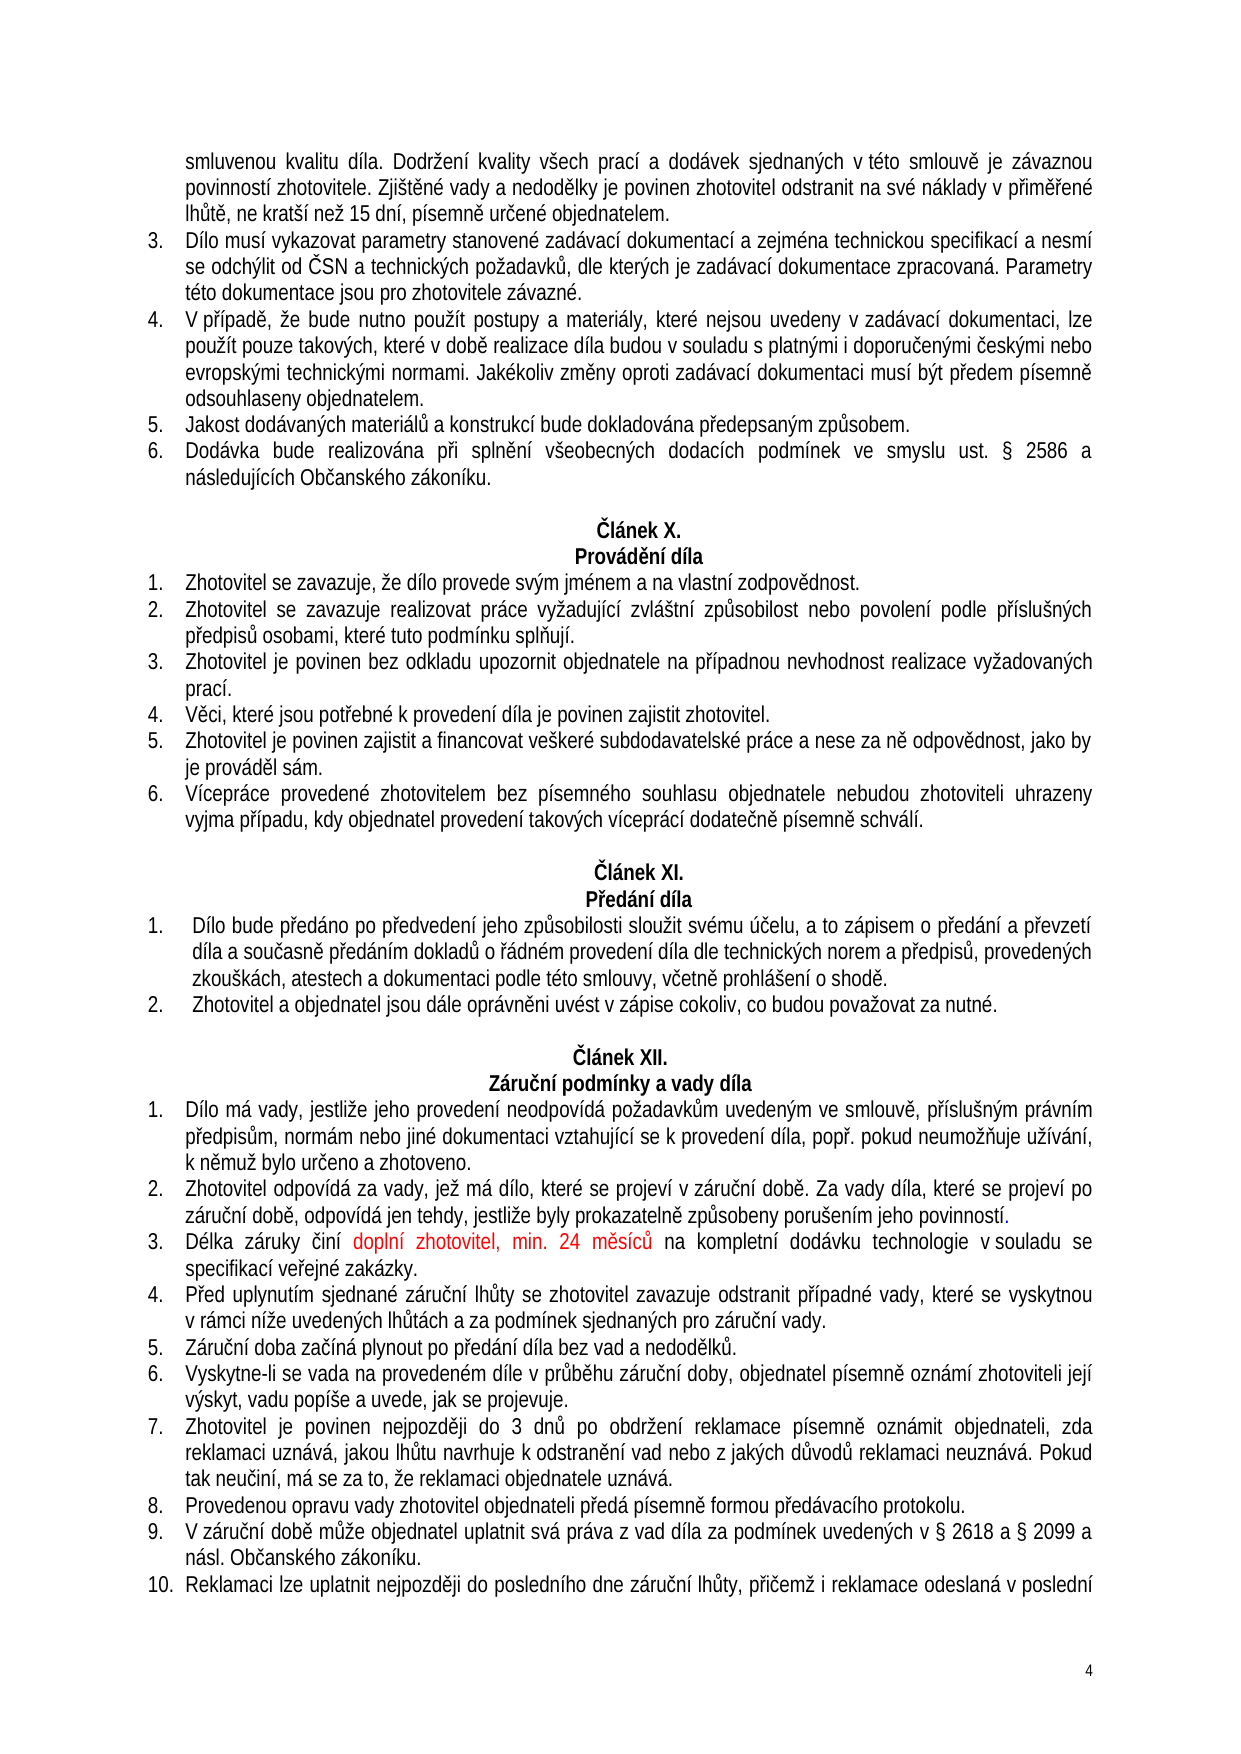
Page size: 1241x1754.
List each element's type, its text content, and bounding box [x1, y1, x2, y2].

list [148, 1571, 1093, 1597]
list Dílo bude předáno po předvedení jeho způsobilosti sloužit svému účelu, a to zápisem o předání a převzetí díla a současně předáním dokladů o řádném provedení díla dle technických norem a předpisů, provedených zkouškách, atestech a dokumentaci podle této smlouvy, včetně prohlášení o shodě. [148, 912, 1093, 991]
list Dílo musí vykazovat parametry stanovené zadávací dokumentací a zejména technickou specifikací a nesmí se odchýlit od ČSN a technických požadavků, dle kterých je zadávací dokumentace zpracovaná. Parametry této dokumentace jsou pro zhotovitele závazné. [148, 227, 1093, 306]
list Zhotovitel odpovídá za vady, jež má dílo, které se projeví v záruční době. Za vady díla, které se projeví po záruční době, odpovídá jen tehdy, jestliže byly prokazatelně způsobeny porušením jeho povinností. [148, 1175, 1093, 1228]
list Jakost dodávaných materiálů a konstrukcí bude dokladována předepsaným způsobem. [148, 411, 1093, 437]
list Zhotovitel je povinen nejpozději do 3 dnů po obdržení reklamace písemně oznámit objednateli, zda reklamaci uznává, jakou lhůtu navrhuje k odstranění vad nebo z jakých důvodů reklamaci neuznává. Pokud tak neučiní, má se za to, že reklamaci objednatele uznává. [148, 1413, 1093, 1492]
list Zhotovitel je povinen zajistit a financovat veškeré subdodavatelské práce a nese za ně odpovědnost, jako by je prováděl sám. [148, 727, 1093, 780]
list V případě, že bude nutno použít postupy a materiály, které nejsou uvedeny v zadávací dokumentaci, lze použít pouze takových, které v době realizace díla budou v souladu s platnými i doporučenými českými nebo evropskými technickými normami. Jakékoliv změny oproti zadávací dokumentaci musí být předem písemně odsouhlaseny objednatelem. [148, 306, 1093, 411]
list Vyskytne-li se vada na provedeném díle v průběhu záruční doby, objednatel písemně oznámí zhotoviteli její výskyt, vadu popíše a uvede, jak se projevuje. [148, 1360, 1093, 1413]
list Dodávka bude realizována při splnění všeobecných dodacích podmínek ve smyslu ust. § 2586 a následujících Občanského zákoníku. [148, 437, 1093, 490]
text Předání díla [185, 886, 1093, 912]
list Před uplynutím sjednané záruční lhůty se zhotovitel zavazuje odstranit případné vady, které se vyskytnou v rámci níže uvedených lhůtách a za podmínek sjednaných pro záruční vady. [148, 1281, 1093, 1333]
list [148, 148, 1093, 227]
list Věci, které jsou potřebné k provedení díla je povinen zajistit zhotovitel. [148, 701, 1093, 727]
list Délka záruky činí doplní zhotovitel, min. 24 měsíců na kompletní dodávku technologie v souladu se specifikací veřejné zakázky. [148, 1228, 1093, 1281]
list Vícepráce provedené zhotovitelem bez písemného souhlasu objednatele nebudou zhotoviteli uhrazeny vyjma případu, kdy objednatel provedení takových víceprácí dodatečně písemně schválí. [148, 780, 1093, 833]
list Dílo má vady, jestliže jeho provedení neodpovídá požadavkům uvedeným ve smlouvě, příslušným právním předpisům, normám nebo jiné dokumentaci vztahující se k provedení díla, popř. pokud neumožňuje užívání, k němuž bylo určeno a zhotoveno. [148, 1096, 1093, 1175]
list Záruční doba začíná plynout po předání díla bez vad a nedodělků. [148, 1333, 1093, 1360]
list Zhotovitel je povinen bez odkladu upozornit objednatele na případnou nevhodnost realizace vyžadovaných prací. [148, 648, 1093, 701]
list Zhotovitel se zavazuje realizovat práce vyžadující zvláštní způsobilost nebo povolení podle příslušných předpisů osobami, které tuto podmínku splňují. [148, 596, 1093, 648]
text Provádění díla [185, 543, 1093, 569]
list Zhotovitel a objednatel jsou dále oprávněni uvést v zápise cokoliv, co budou považovat za nutné. [148, 991, 1093, 1017]
list Provedenou opravu vady zhotovitel objednateli předá písemně formou předávacího protokolu. [148, 1492, 1093, 1518]
text Článek X. [185, 517, 1093, 543]
list Zhotovitel se zavazuje, že dílo provede svým jménem a na vlastní zodpovědnost. [148, 569, 1093, 596]
text Článek XII. [148, 1044, 1093, 1070]
list V záruční době může objednatel uplatnit svá práva z vad díla za podmínek uvedených v § 2618 a § 2099 a násl. Občanského zákoníku. [148, 1518, 1093, 1571]
text Článek XI. [185, 859, 1093, 886]
text Záruční podmínky a vady díla [148, 1070, 1093, 1096]
